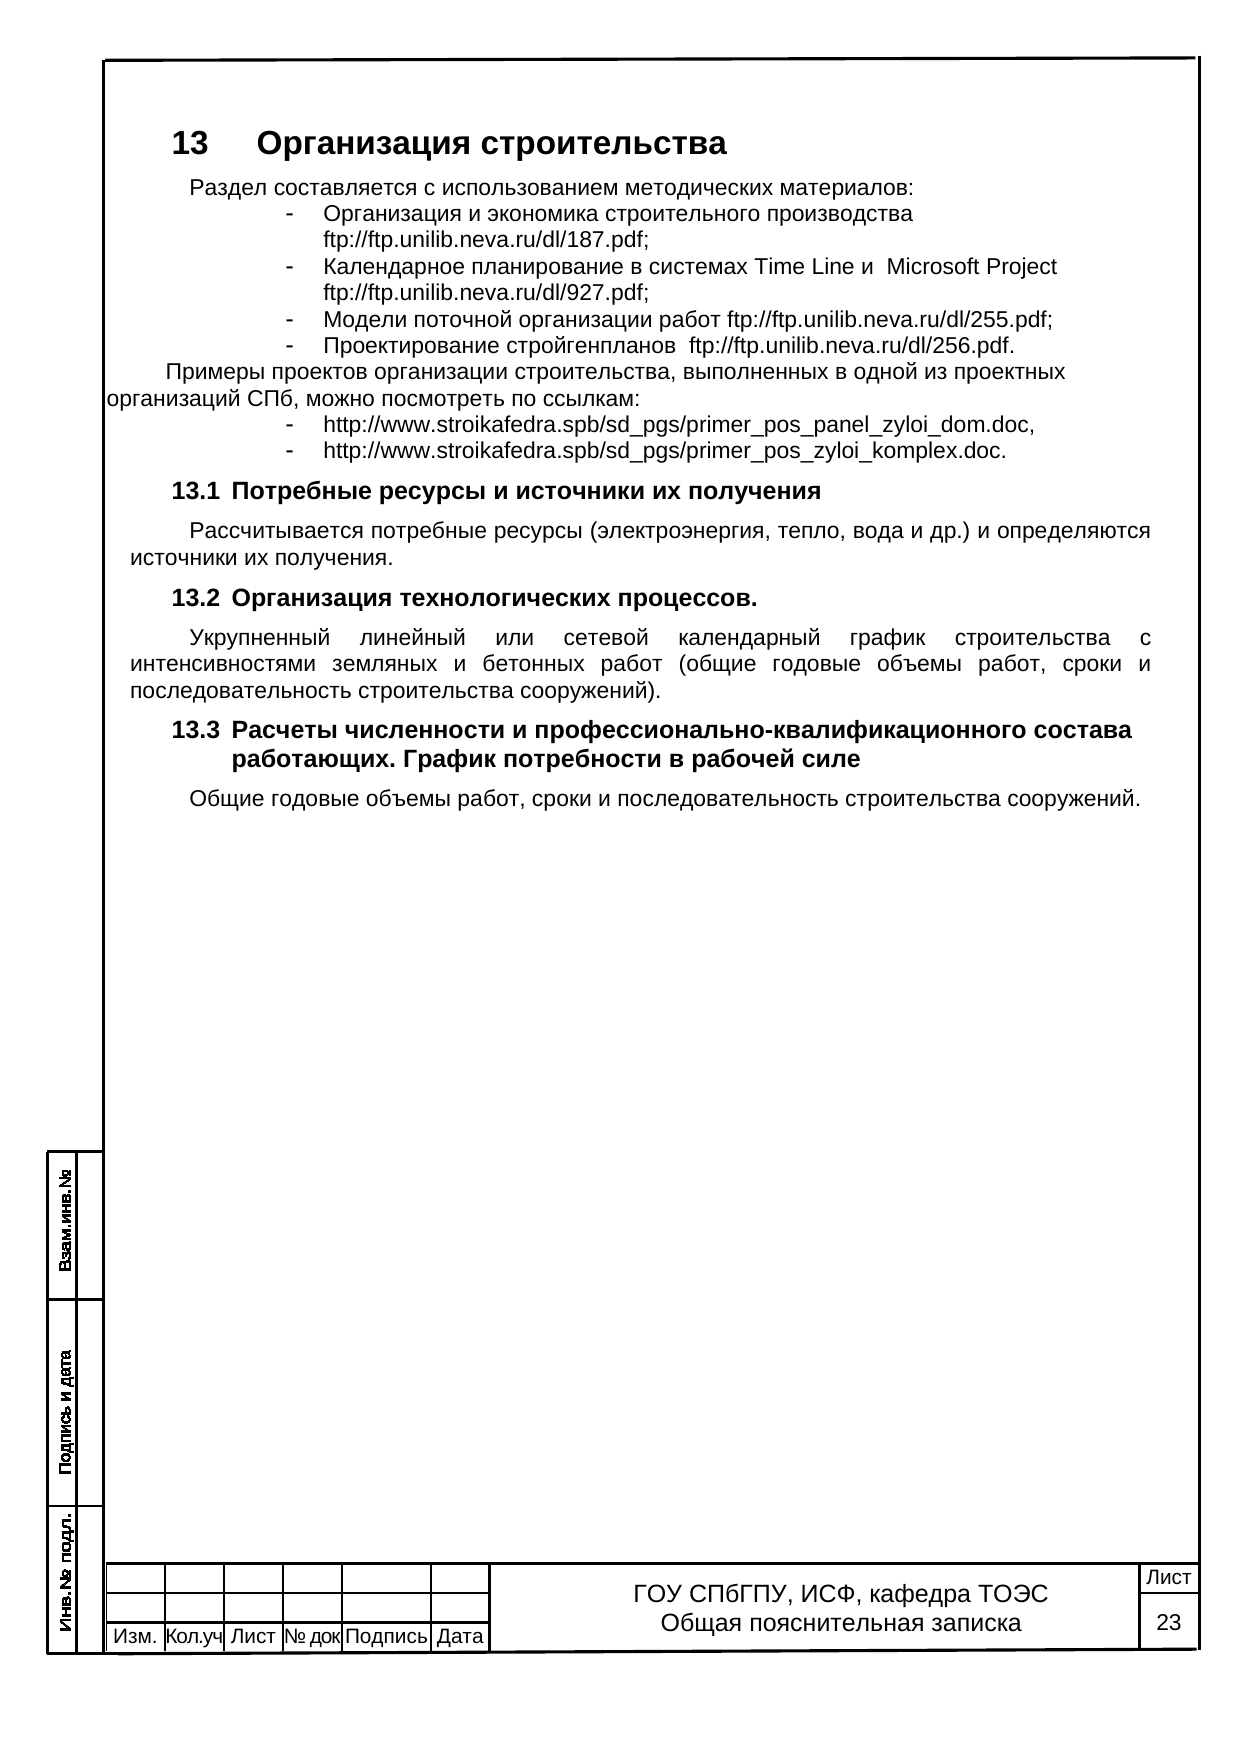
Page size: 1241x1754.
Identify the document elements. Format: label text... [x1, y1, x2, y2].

text Организация и экономика строительного производства ftp://ftp.unilib.neva.ru/dl/187.pdf; [286, 200, 1152, 253]
text Раздел составляется с использованием методических материалов: [130, 174, 1152, 200]
list Примеры проектов организации строительства, выполненных в одной из проектных организаций СПб, можно посмотреть по ссылкам: [106, 358, 1152, 411]
text http://www.stroikafedra.spb/sd_pgs/primer_pos_panel_zyloi_dom.doc, [286, 411, 1152, 437]
subtitle Потребные ресурсы и источники их получения [171, 476, 1152, 505]
text http://www.stroikafedra.spb/sd_pgs/primer_pos_zyloi_komplex.doc. [286, 437, 1152, 464]
text Общие годовые объемы работ, сроки и последовательность строительства сооружений. [130, 785, 1152, 812]
subtitle Расчеты численности и профессионально-квалификационного состава работающих. График потребности в рабочей силе [171, 715, 1152, 773]
text Модели поточной организации работ ftp://ftp.unilib.neva.ru/dl/255.pdf; [286, 306, 1152, 332]
text Рассчитывается потребные ресурсы (электроэнергия, тепло, вода и др.) и определяются источники их получения. [130, 517, 1152, 570]
text Укрупненный линейный или сетевой календарный график строительства с интенсивностями земляных и бетонных работ (общие годовые объемы работ, сроки и последовательность строительства сооружений). [130, 624, 1152, 703]
subtitle Организация строительства [171, 123, 1175, 161]
text Календарное планирование в системах Time Line и Microsoft Project ftp://ftp.unilib.neva.ru/dl/927.pdf; [286, 253, 1152, 306]
subtitle Организация технологических процессов. [171, 583, 1152, 611]
text Проектирование стройгенпланов ftp://ftp.unilib.neva.ru/dl/256.pdf. [286, 332, 1152, 358]
